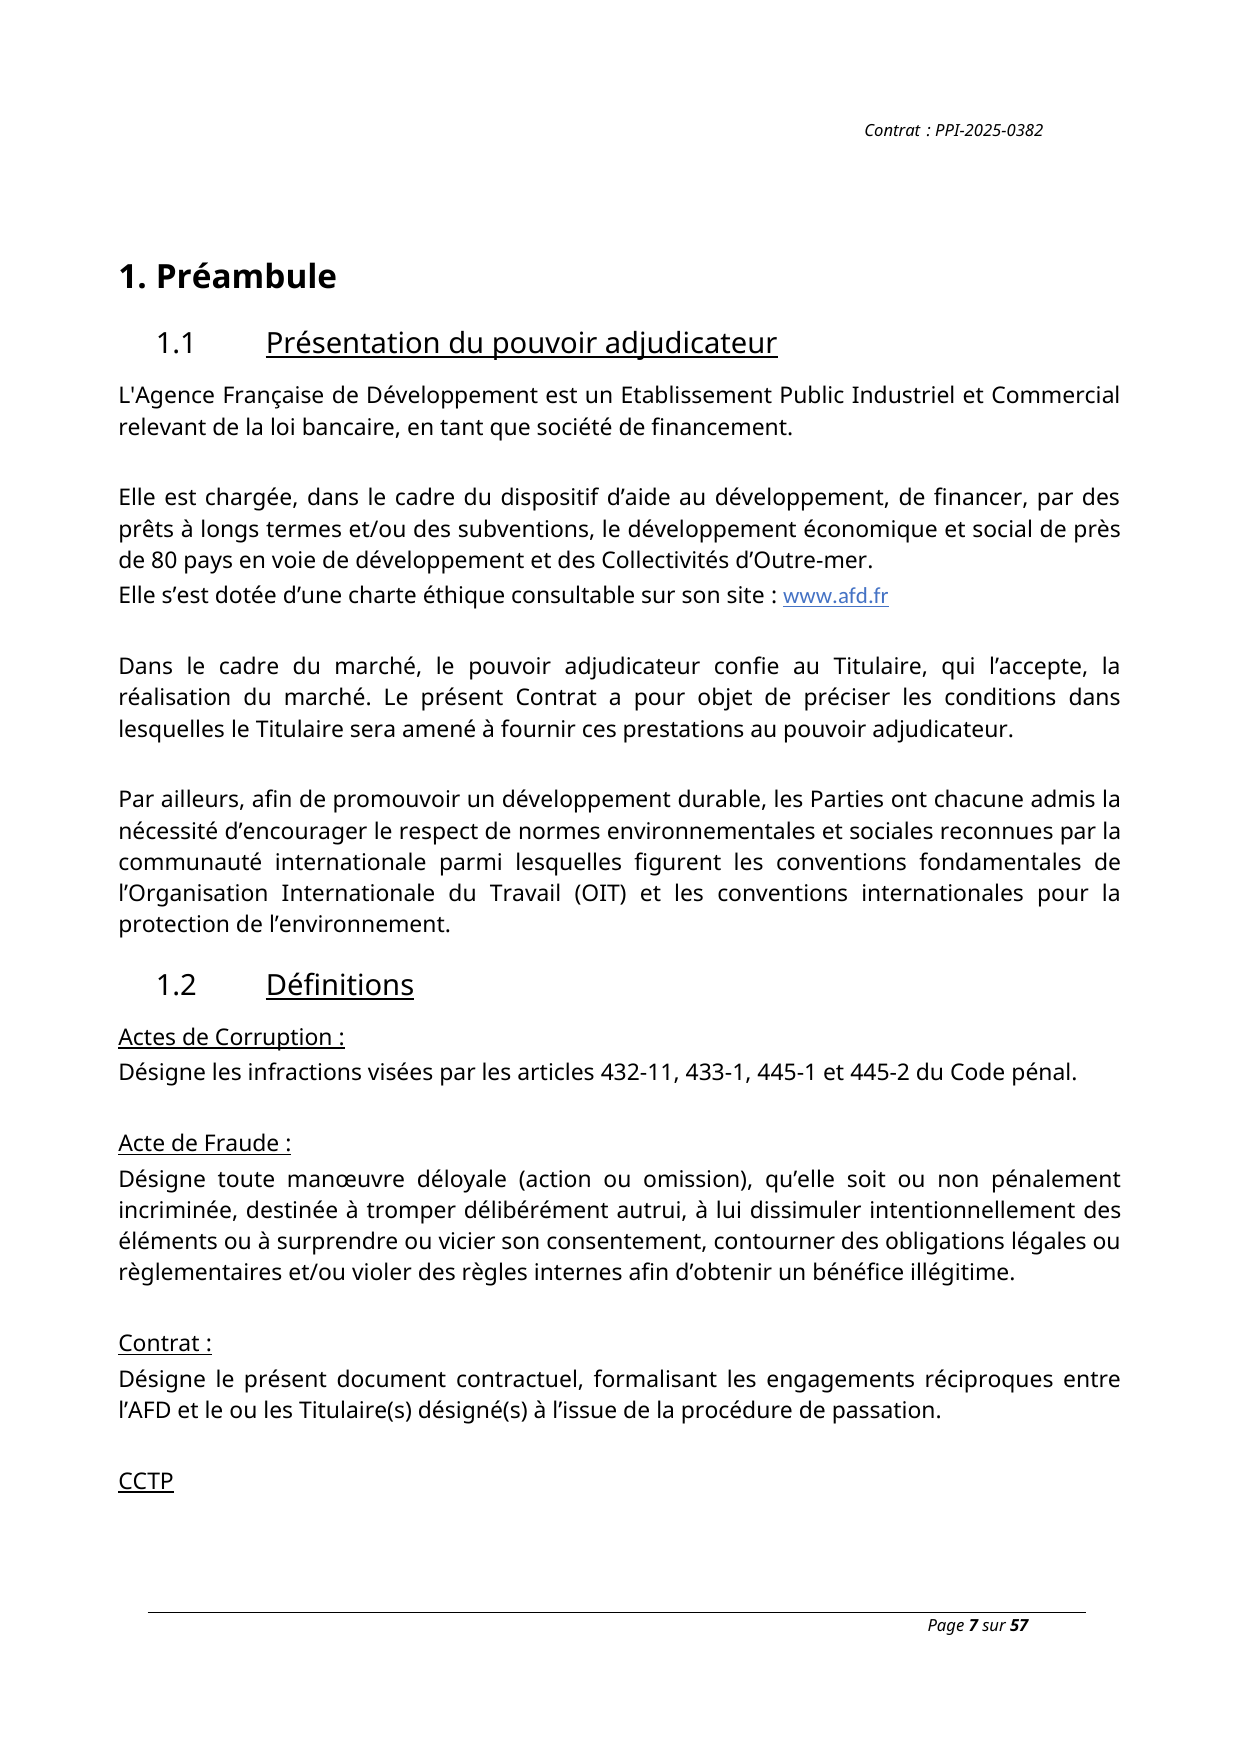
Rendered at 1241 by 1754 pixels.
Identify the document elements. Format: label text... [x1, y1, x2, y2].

text Définitions [156, 964, 1122, 1004]
text L'Agence Française de Développement est un Etablissement Public Industriel et Commercial relevant de la loi bancaire, en tant que société de financement. [118, 379, 1122, 442]
text Contrat : [118, 1327, 1122, 1358]
text Dans le cadre du marché, le pouvoir adjudicateur confie au Titulaire, qui l’accepte, la réalisation du marché. Le présent Contrat a pour objet de préciser les conditions dans lesquelles le Titulaire sera amené à fournir ces prestations au pouvoir adjudicateur. [118, 650, 1122, 744]
text Acte de Fraude : [118, 1127, 1122, 1158]
text Par ailleurs, afin de promouvoir un développement durable, les Parties ont chacune admis la nécessité d’encourager le respect de normes environnementales et sociales reconnues par la communauté internationale parmi lesquelles figurent les conventions fondamentales de l’Organisation Internationale du Travail (OIT) et les conventions internationales pour la protection de l’environnement. [118, 783, 1122, 939]
text Désigne les infractions visées par les articles 432-11, 433-1, 445-1 et 445-2 du Code pénal. [118, 1056, 1122, 1088]
text Désigne le présent document contractuel, formalisant les engagements réciproques entre l’AFD et le ou les Titulaire(s) désigné(s) à l’issue de la procédure de passation. [118, 1363, 1122, 1425]
text Désigne toute manœuvre déloyale (action ou omission), qu’elle soit ou non pénalement incriminée, destinée à tromper délibérément autrui, à lui dissimuler intentionnellement des éléments ou à surprendre ou vicier son consentement, contourner des obligations légales ou règlementaires et/ou violer des règles internes afin d’obtenir un bénéfice illégitime. [118, 1163, 1122, 1288]
text Actes de Corruption : [118, 1021, 1122, 1052]
text Présentation du pouvoir adjudicateur [156, 323, 1122, 362]
text Elle s’est dotée d’une charte éthique consultable sur son site : www.afd.fr [118, 579, 1122, 610]
text CCTP [118, 1465, 1122, 1496]
text Elle est chargée, dans le cadre du dispositif d’aide au développement, de financer, par des prêts à longs termes et/ou des subventions, le développement économique et social de près de 80 pays en voie de développement et des Collectivités d’Outre-mer. [118, 481, 1122, 575]
text Préambule [118, 252, 1122, 298]
